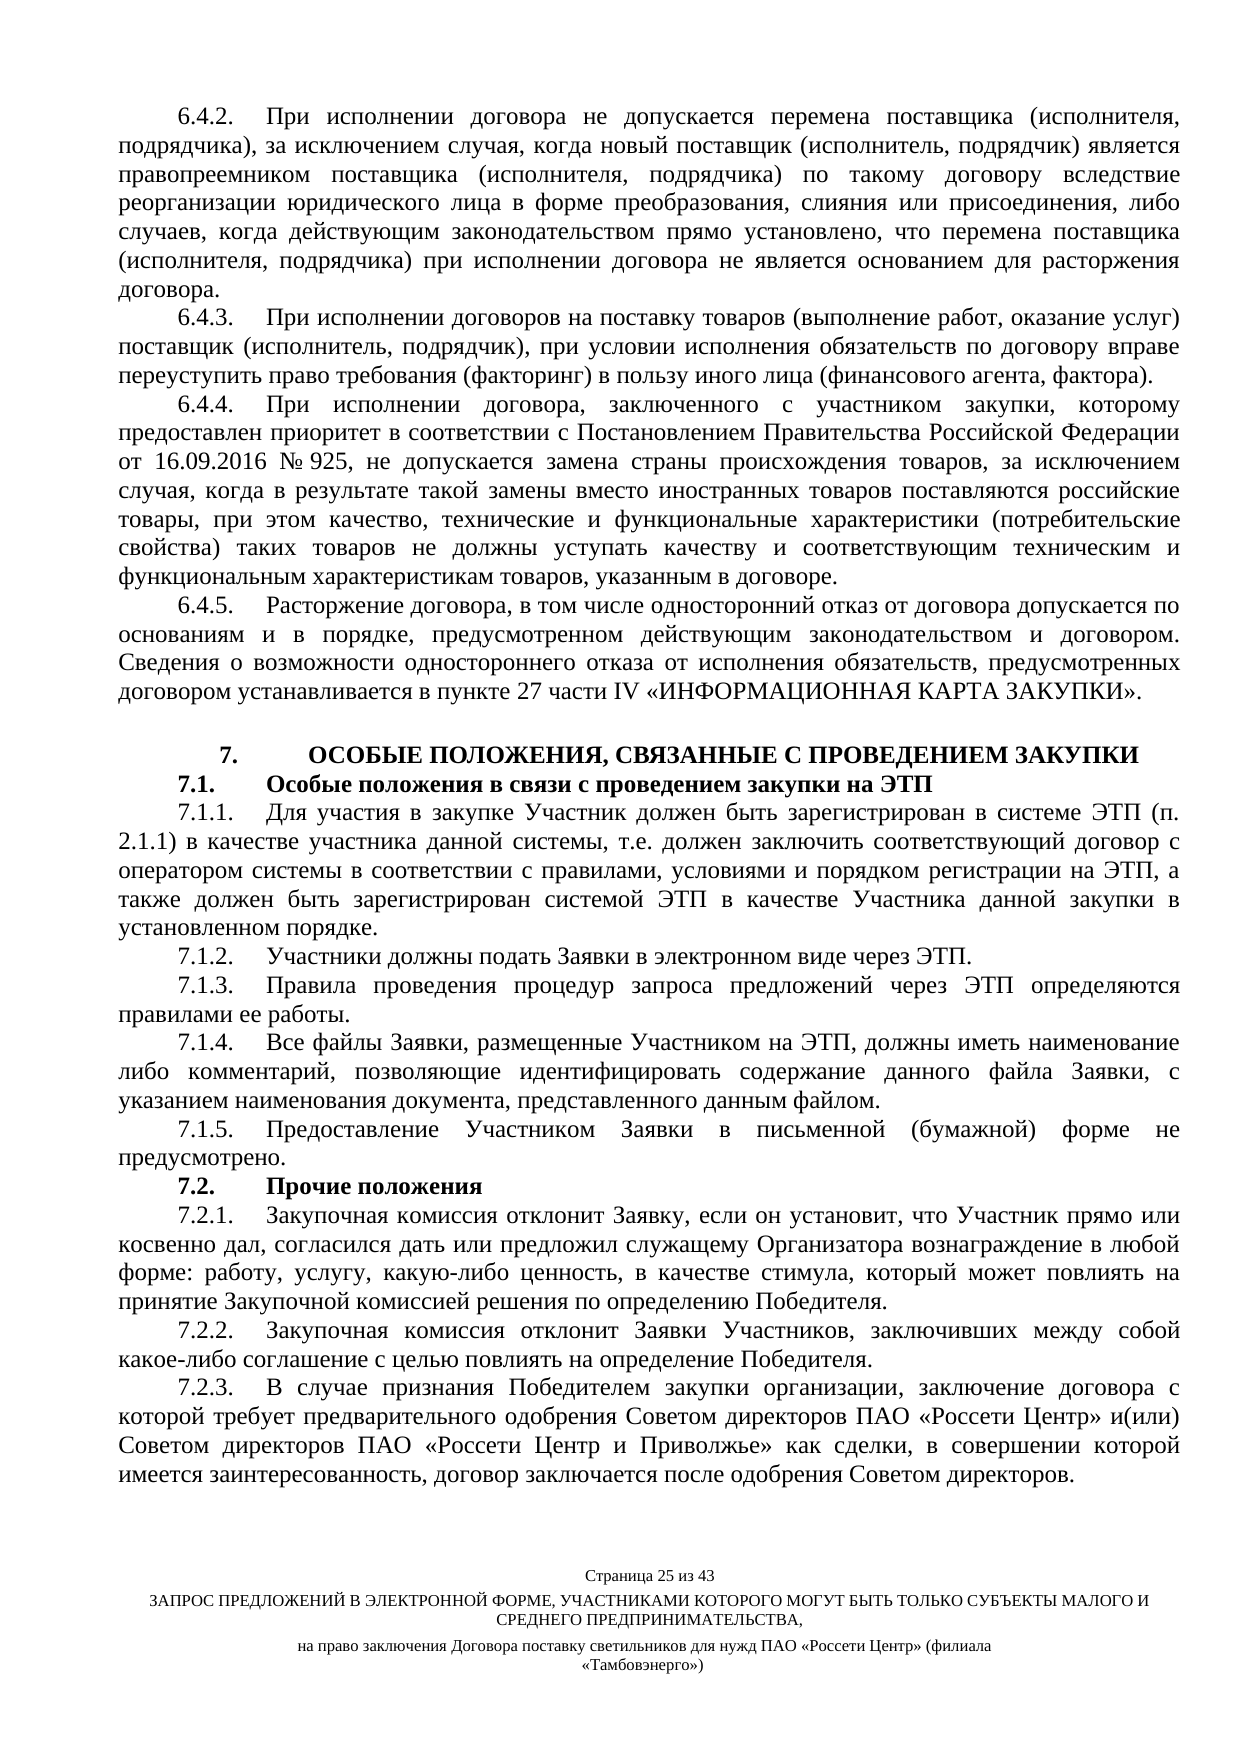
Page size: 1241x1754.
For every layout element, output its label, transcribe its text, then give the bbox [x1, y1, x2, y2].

subtitle Для участия в закупке Участник должен быть зарегистрирован в системе ЭТП (п. 2.1.1) в качестве участника данной системы, т.е. должен заключить соответствующий договор с оператором системы в соответствии с правилами, условиями и порядком регистрации на ЭТП, а также должен быть зарегистрирован системой ЭТП в качестве Участника данной закупки в установленном порядке. [118, 797, 1181, 941]
subtitle Закупочная комиссия отклонит Заявки Участников, заключивших между собой какое-либо соглашение с целью повлиять на определение Победителя. [118, 1315, 1181, 1372]
subtitle При исполнении договоров на поставку товаров (выполнение работ, оказание услуг) поставщик (исполнитель, подрядчик), при условии исполнения обязательств по договору вправе переуступить право требования (факторинг) в пользу иного лица (финансового агента, фактора). [118, 302, 1181, 389]
subtitle Особые положения в связи с проведением закупки на ЭТП [118, 769, 1181, 797]
subtitle При исполнении договора не допускается перемена поставщика (исполнителя, подрядчика), за исключением случая, когда новый поставщик (исполнитель, подрядчик) является правопреемником поставщика (исполнителя, подрядчика) по такому договору вследствие реорганизации юридического лица в форме преобразования, слияния или присоединения, либо случаев, когда действующим законодательством прямо установлено, что перемена поставщика (исполнителя, подрядчика) при исполнении договора не является основанием для расторжения договора. [118, 101, 1181, 302]
subtitle ОСОБЫЕ ПОЛОЖЕНИЯ, СВЯЗАННЫЕ С ПРОВЕДЕНИЕМ ЗАКУПКИ [118, 740, 1181, 769]
subtitle Правила проведения процедур запроса предложений через ЭТП определяются правилами ее работы. [118, 970, 1181, 1027]
subtitle В случае признания Победителем закупки организации, заключение договора с которой требует предварительного одобрения Советом директоров ПАО «Россети Центр» и(или) Советом директоров ПАО «Россети Центр и Приволжье» как сделки, в совершении которой имеется заинтересованность, договор заключается после одобрения Советом директоров. [118, 1372, 1181, 1487]
subtitle При исполнении договора, заключенного с участником закупки, которому предоставлен приоритет в соответствии с Постановлением Правительства Российской Федерации от 16.09.2016 № 925, не допускается замена страны происхождения товаров, за исключением случая, когда в результате такой замены вместо иностранных товаров поставляются российские товары, при этом качество, технические и функциональные характеристики (потребительские свойства) таких товаров не должны уступать качеству и соответствующим техническим и функциональным характеристикам товаров, указанным в договоре. [118, 389, 1181, 590]
subtitle Все файлы Заявки, размещенные Участником на ЭТП, должны иметь наименование либо комментарий, позволяющие идентифицировать содержание данного файла Заявки, с указанием наименования документа, представленного данным файлом. [118, 1027, 1181, 1114]
subtitle Предоставление Участником Заявки в письменной (бумажной) форме не предусмотрено. [118, 1114, 1181, 1171]
subtitle Расторжение договора, в том числе односторонний отказ от договора допускается по основаниям и в порядке, предусмотренном действующим законодательством и договором. Сведения о возможности одностороннего отказа от исполнения обязательств, предусмотренных договором устанавливается в пункте 27 части IV «ИНФОРМАЦИОННАЯ КАРТА ЗАКУПКИ». [118, 590, 1181, 705]
subtitle Закупочная комиссия отклонит Заявку, если он установит, что Участник прямо или косвенно дал, согласился дать или предложил служащему Организатора вознаграждение в любой форме: работу, услугу, какую-либо ценность, в качестве стимула, который может повлиять на принятие Закупочной комиссией решения по определению Победителя. [118, 1200, 1181, 1315]
subtitle Прочие положения [118, 1171, 1181, 1200]
subtitle Участники должны подать Заявки в электронном виде через ЭТП. [118, 941, 1181, 970]
